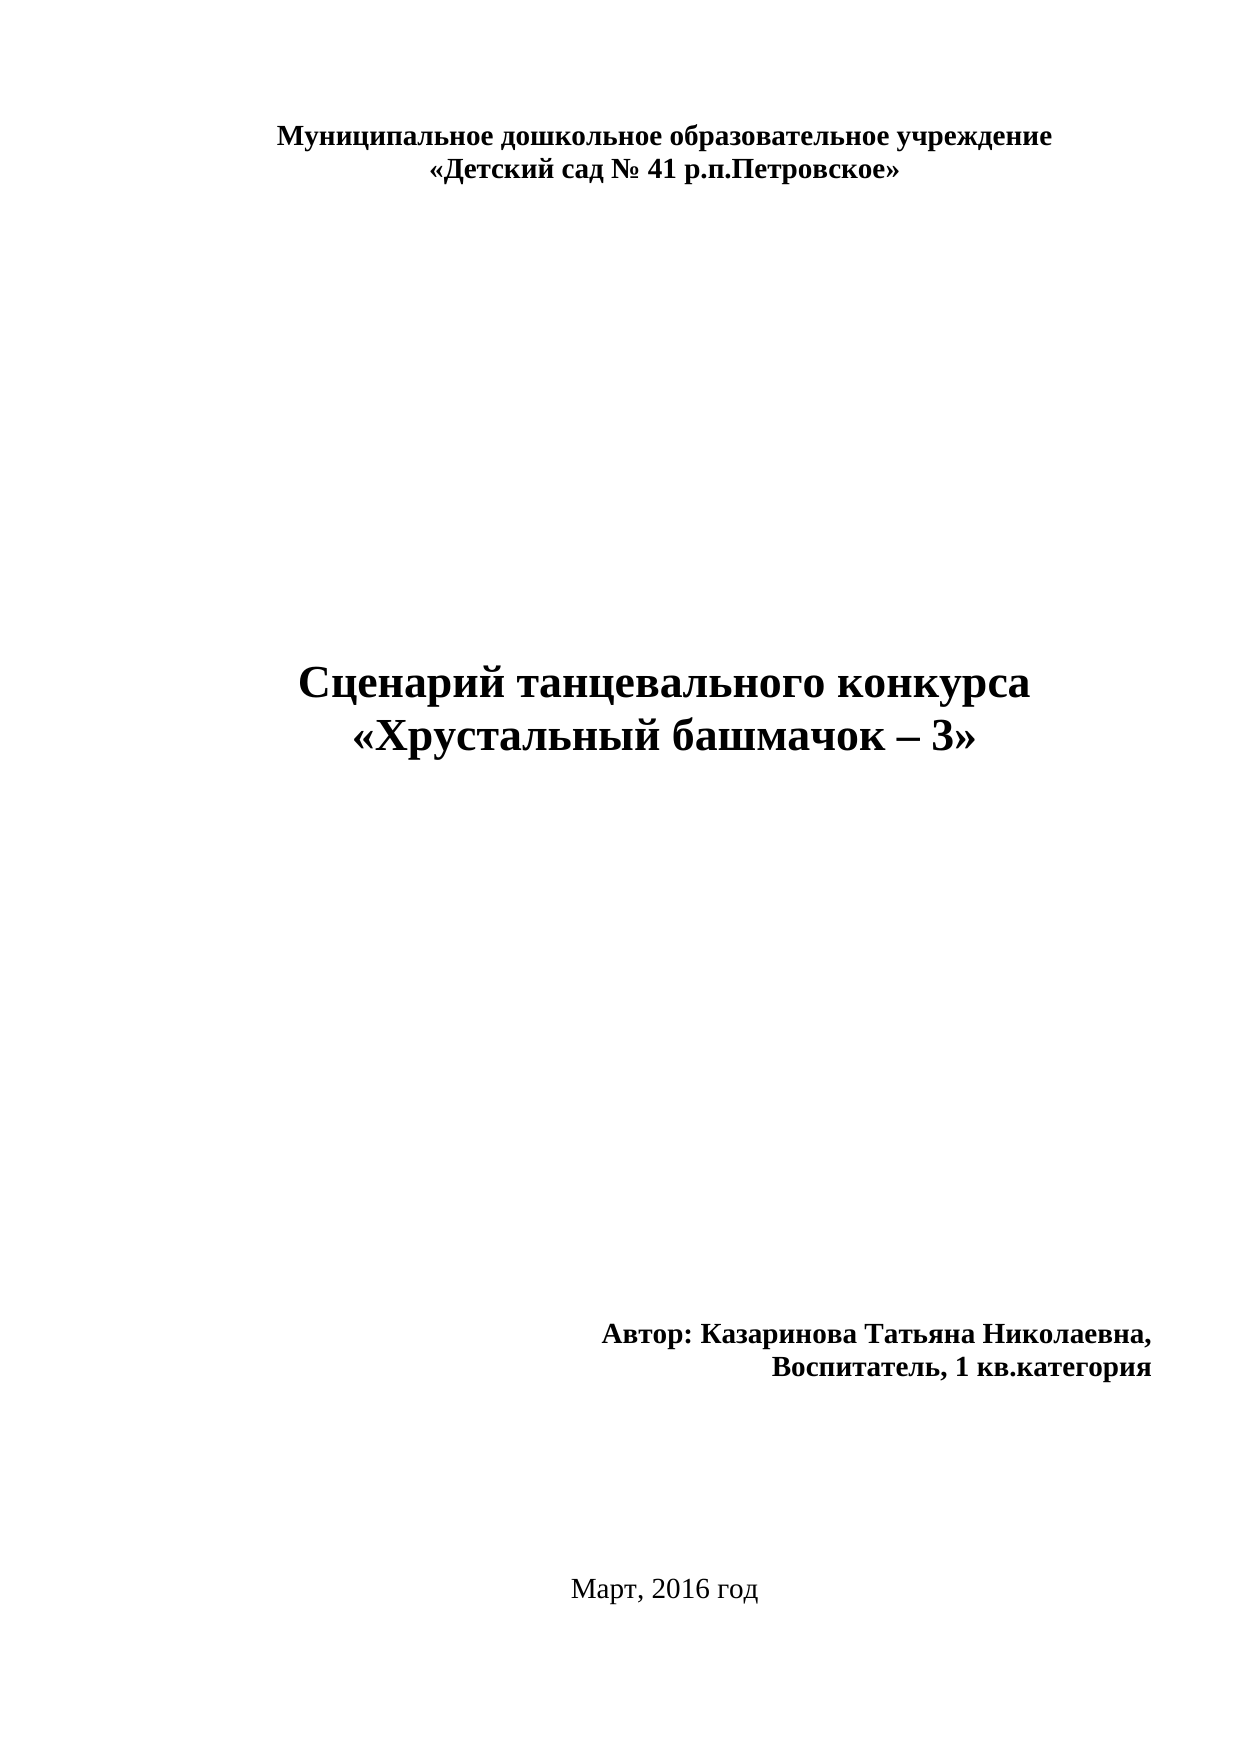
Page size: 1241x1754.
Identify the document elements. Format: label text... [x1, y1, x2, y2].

text «Хрустальный башмачок – 3» [177, 707, 1152, 760]
text Автор: Казаринова Татьяна Николаевна, [177, 1316, 1152, 1349]
text «Детский сад № 41 р.п.Петровское» [177, 152, 1152, 185]
text Март, 2016 год [177, 1571, 1152, 1605]
text Воспитатель, 1 кв.категория [177, 1349, 1152, 1383]
text Сценарий танцевального конкурса [177, 655, 1152, 707]
text Муниципальное дошкольное образовательное учреждение [177, 118, 1152, 152]
